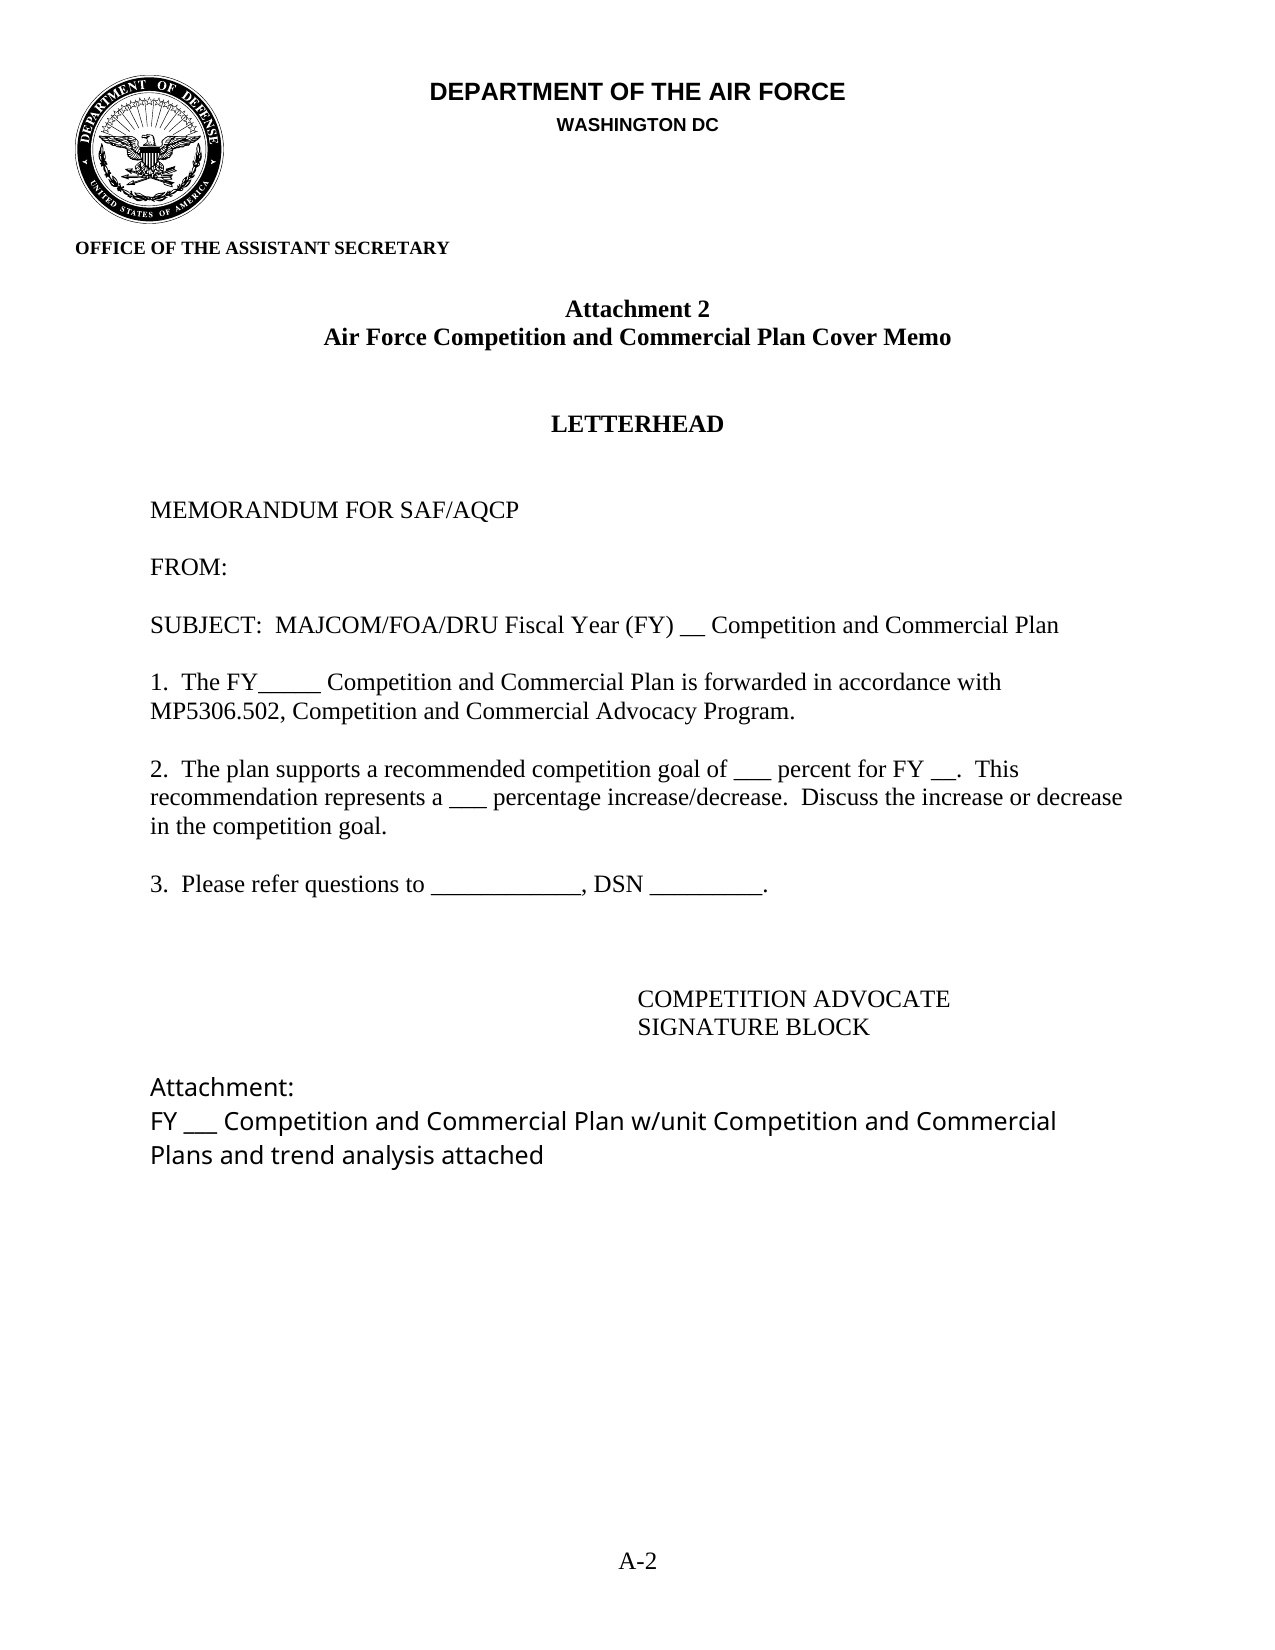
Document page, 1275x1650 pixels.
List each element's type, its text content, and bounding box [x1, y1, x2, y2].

text MEMORANDUM FOR SAF/AQCP [150, 495, 1125, 524]
text LETTERHEAD [150, 409, 1125, 437]
text 1. The FY_____ Competition and Commercial Plan is forwarded in accordance with MP5306.502, Competition and Commercial Advocacy Program. [150, 667, 1125, 725]
text Attachment 2 [150, 294, 1125, 322]
text SUBJECT: MAJCOM/FOA/DRU Fiscal Year (FY) __ Competition and Commercial Plan [150, 610, 1125, 639]
text FROM: [150, 552, 1125, 581]
text 2. The plan supports a recommended competition goal of ___ percent for FY __. This recommendation represents a ___ percentage increase/decrease. Discuss the increase or decrease in the competition goal. [150, 754, 1125, 840]
text Air Force Competition and Commercial Plan Cover Memo [150, 322, 1125, 351]
text SIGNATURE BLOCK [637, 1012, 1125, 1041]
text FY ___ Competition and Commercial Plan w/unit Competition and Commercial Plans and trend analysis attached [150, 1104, 1125, 1172]
text COMPETITION ADVOCATE [637, 984, 1125, 1012]
text Attachment: [150, 1070, 1125, 1104]
text 3. Please refer questions to ____________, DSN _________. [150, 869, 1125, 897]
